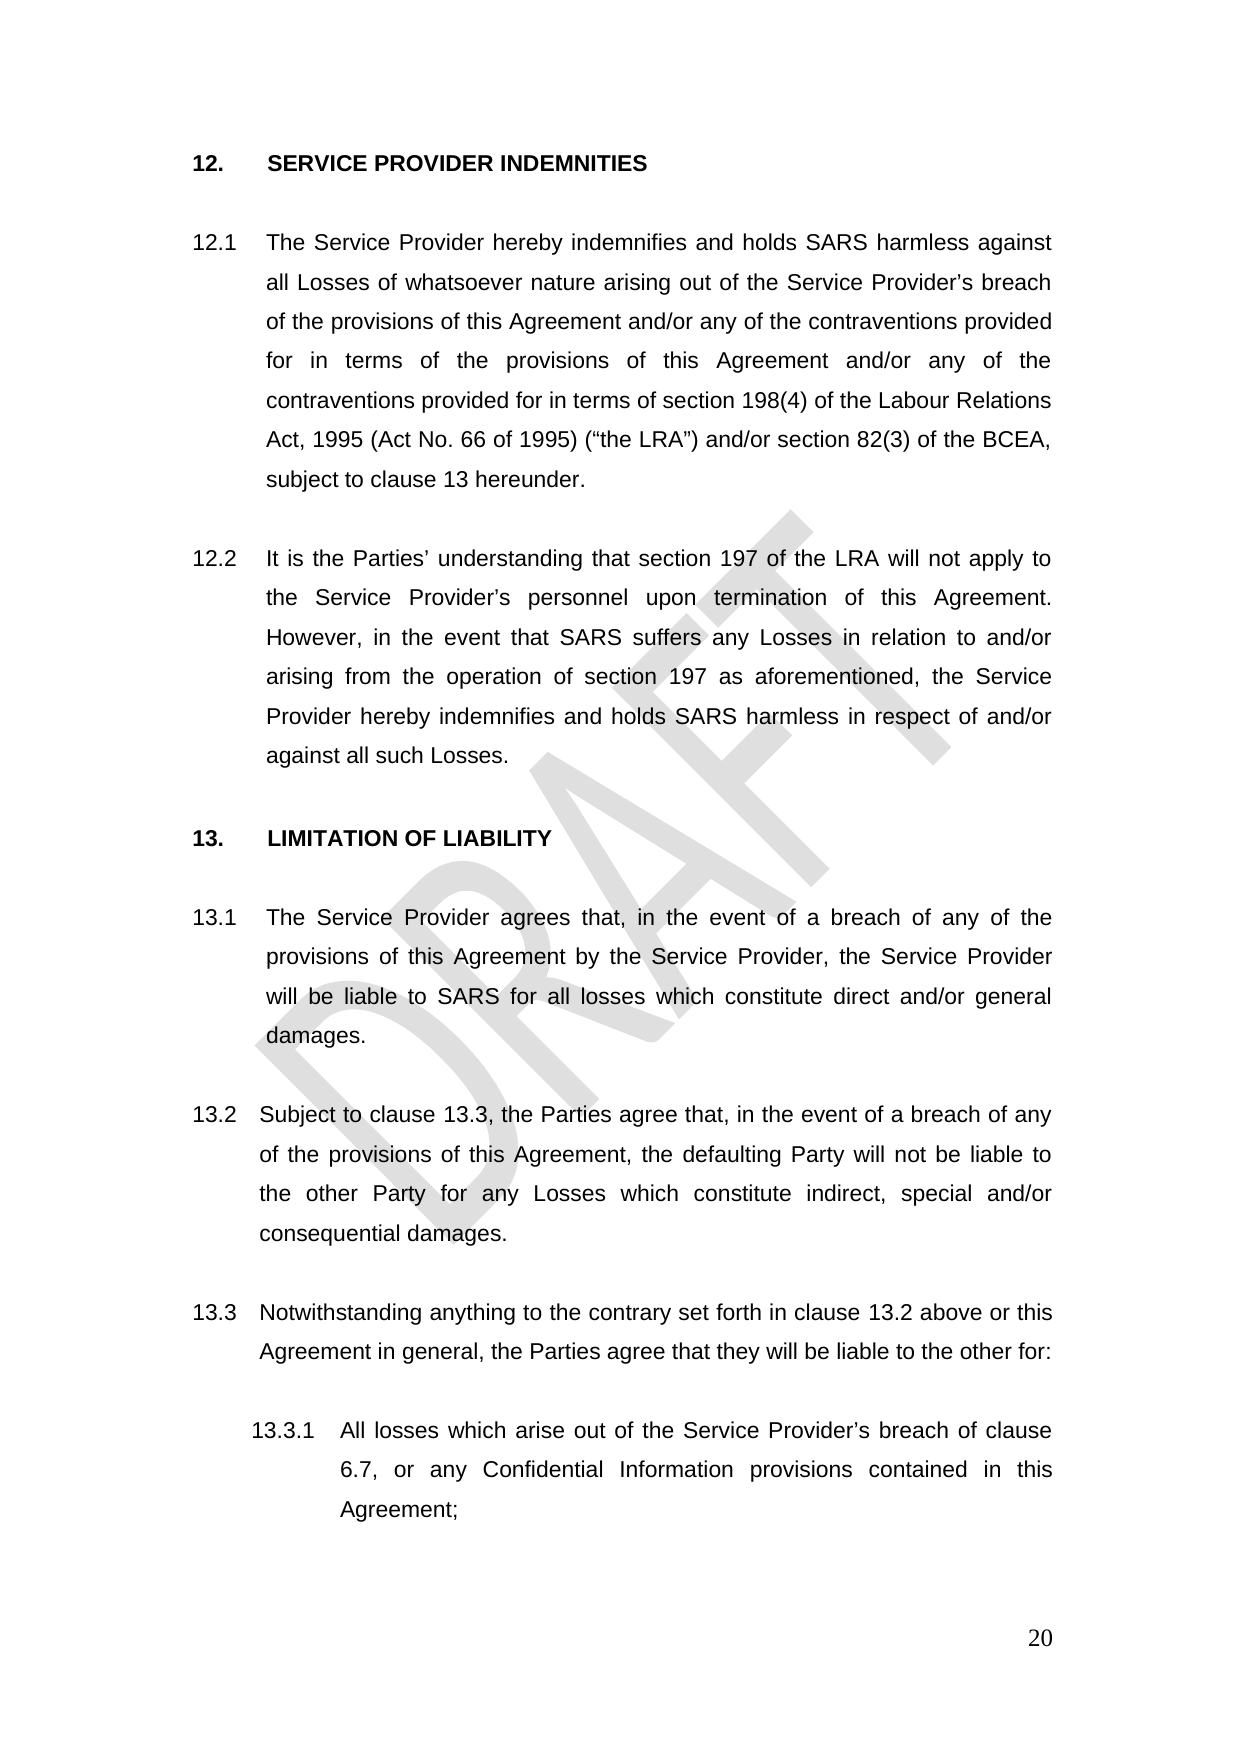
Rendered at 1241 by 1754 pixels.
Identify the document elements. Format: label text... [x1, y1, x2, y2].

list The Service Provider agrees that, in the event of a breach of any of the provisions of this Agreement by the Service Provider, the Service Provider will be liable to SARS for all losses which constitute direct and/or general damages. [192, 904, 1053, 1048]
list The Service Provider hereby indemnifies and holds SARS harmless against all Losses of whatsoever nature arising out of the Service Provider’s breach of the provisions of this Agreement and/or any of the contraventions provided for in terms of the provisions of this Agreement and/or any of the contraventions provided for in terms of section 198(4) of the Labour Relations Act, 1995 (Act No. 66 of 1995) (“the LRA”) and/or section 82(3) of the BCEA, subject to clause 13 hereunder. [192, 229, 1053, 492]
list Notwithstanding anything to the contrary set forth in clause 13.2 above or this Agreement in general, the Parties agree that they will be liable to the other for: [192, 1298, 1053, 1364]
list It is the Parties’ understanding that section 197 of the LRA will not apply to the Service Provider’s personnel upon termination of this Agreement. However, in the event that SARS suffers any Losses in relation to and/or arising from the operation of section 197 as aforementioned, the Service Provider hereby indemnifies and holds SARS harmless in respect of and/or against all such Losses. [192, 545, 1053, 768]
list Subject to clause 13.3, the Parties agree that, in the event of a breach of any of the provisions of this Agreement, the defaulting Party will not be liable to the other Party for any Losses which constitute indirect, special and/or consequential damages. [192, 1101, 1053, 1246]
list All losses which arise out of the Service Provider’s breach of clause 6.7, or any Confidential Information provisions contained in this Agreement; [251, 1417, 1053, 1522]
list SERVICE PROVIDER INDEMNITIES [192, 150, 1053, 176]
list LIMITATION OF LIABILITY [192, 825, 1053, 851]
